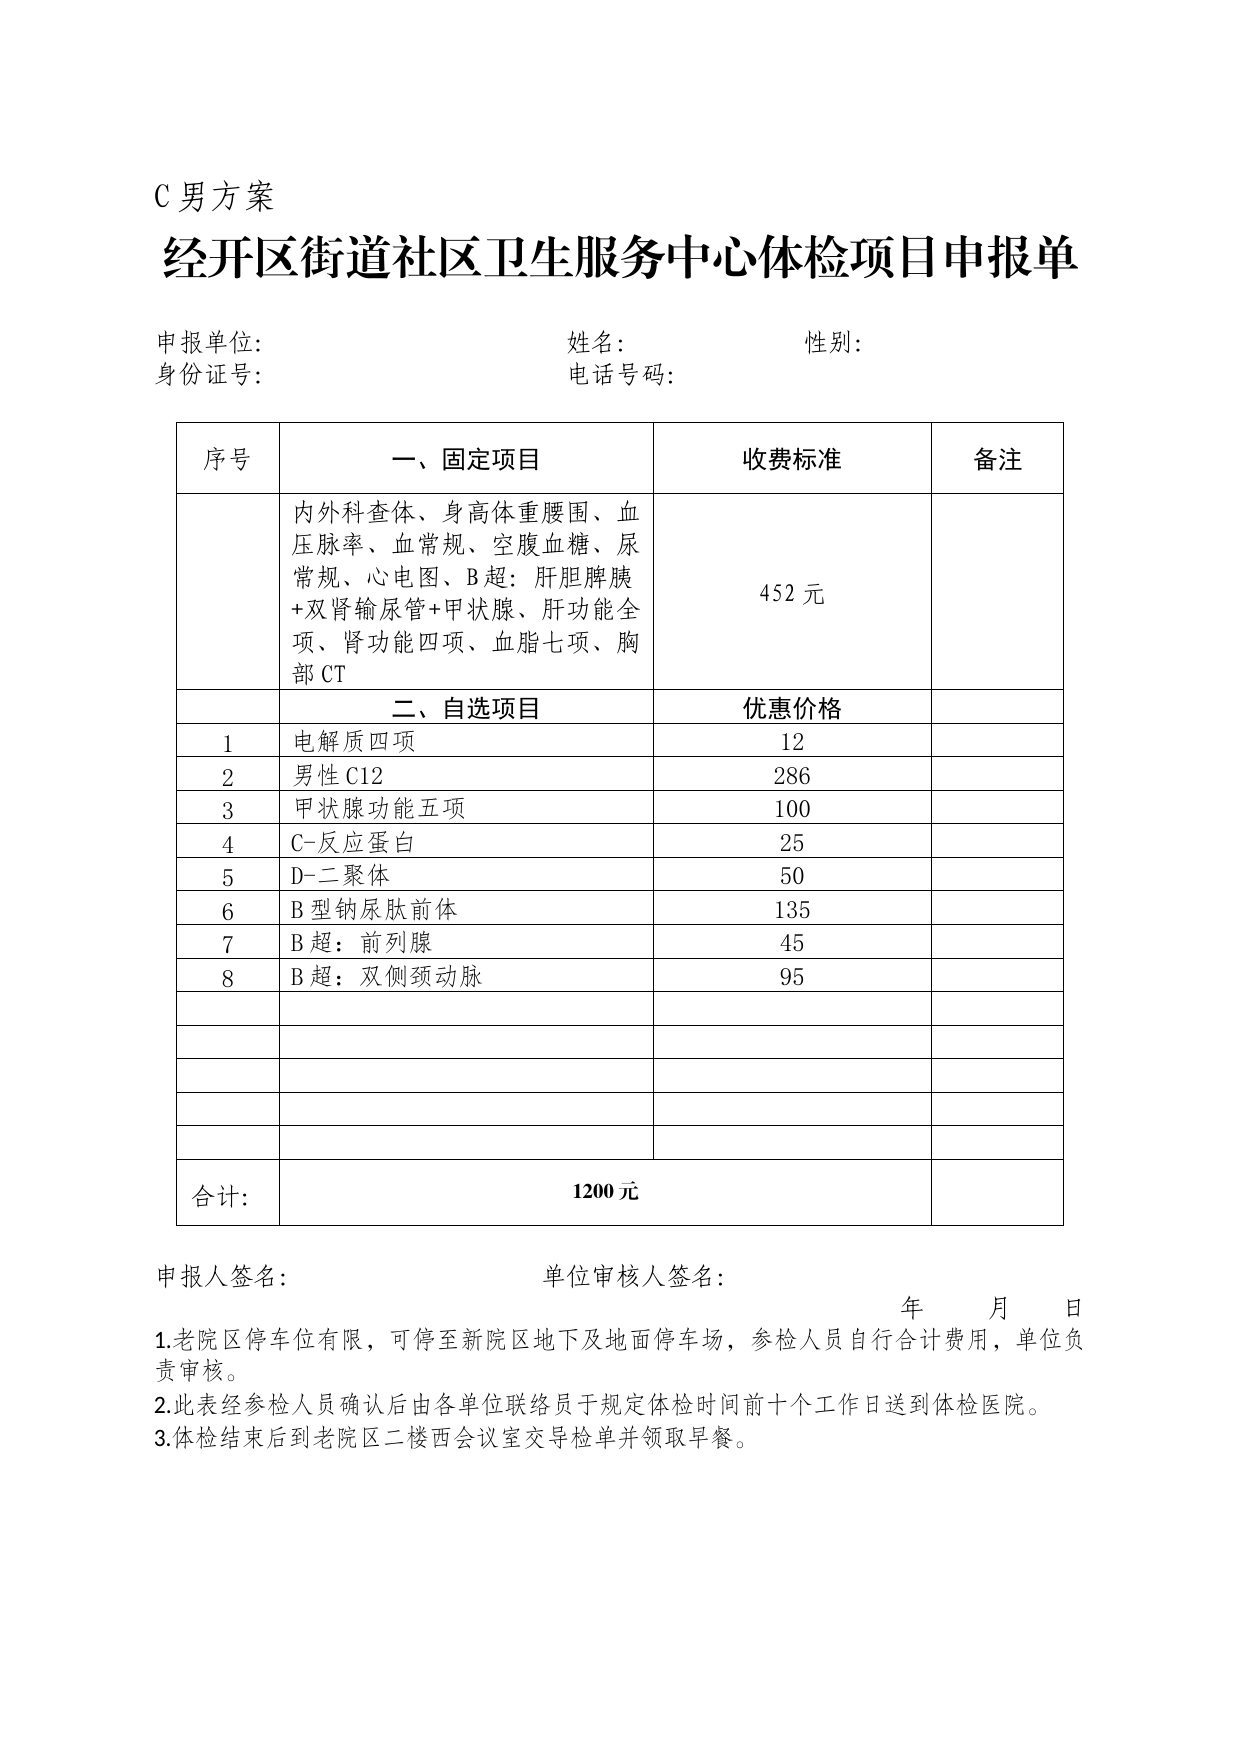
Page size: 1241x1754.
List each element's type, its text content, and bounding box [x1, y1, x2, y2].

table_cell 5 [177, 858, 279, 890]
table_cell [932, 959, 1063, 991]
table_header 序号 [177, 423, 279, 493]
table_cell [177, 992, 279, 1024]
table_cell [932, 1059, 1063, 1092]
table_cell B超：前列腺 [280, 925, 653, 957]
table_cell [177, 1059, 279, 1092]
table_cell 135 [654, 891, 931, 924]
table_cell B超：双侧颈动脉 [280, 959, 653, 991]
table_cell 25 [654, 824, 931, 857]
table_cell 4 [177, 824, 279, 857]
table_cell [932, 724, 1063, 756]
table_cell [280, 1059, 653, 1092]
table_cell [177, 1026, 279, 1058]
table_header 一、固定项目 [280, 423, 653, 493]
table_cell 7 [177, 925, 279, 957]
table_cell [654, 1093, 931, 1125]
text C男方案 [153, 162, 1087, 227]
table_cell 男性C12 [280, 757, 653, 790]
table_cell [177, 1126, 279, 1159]
table_cell [932, 1126, 1063, 1159]
table_cell 1 [177, 724, 279, 756]
table_cell 合计： [177, 1160, 279, 1225]
table_cell [932, 494, 1063, 689]
table_cell 50 [654, 858, 931, 890]
list 1.老院区停车位有限，可停至新院区地下及地面停车场，参检人员自行合计费用，单位负责审核。 [153, 1323, 1087, 1388]
table_cell 1200元 [280, 1160, 931, 1225]
table_cell 286 [654, 757, 931, 790]
table_cell 二、自选项目 [280, 690, 653, 723]
table_cell [654, 1059, 931, 1092]
table_cell [932, 992, 1063, 1024]
table_cell [654, 992, 931, 1024]
table_cell 内外科查体、身高体重腰围、血压脉率、血常规、空腹血糖、尿常规、心电图、B超：肝胆脾胰+双肾输尿管+甲状腺、肝功能全项、肾功能四项、血脂七项、胸部CT [280, 494, 653, 689]
table_cell [932, 757, 1063, 790]
table_cell [932, 891, 1063, 924]
text 身份证号： 电话号码： [153, 357, 1087, 389]
table_cell [280, 1126, 653, 1159]
table_header 备注 [932, 423, 1063, 493]
table_cell [932, 925, 1063, 957]
table_cell [932, 1093, 1063, 1125]
list 2.此表经参检人员确认后由各单位联络员于规定体检时间前十个工作日送到体检医院。 [153, 1388, 1087, 1421]
table_cell [654, 1126, 931, 1159]
table_cell [932, 1160, 1063, 1225]
text 申报单位： 姓名： 性别： [153, 324, 1087, 357]
table_cell [932, 858, 1063, 890]
table_cell 3 [177, 791, 279, 823]
table_cell [932, 791, 1063, 823]
list 3.体检结束后到老院区二楼西会议室交导检单并领取早餐。 [153, 1421, 1087, 1453]
table_cell [280, 1093, 653, 1125]
table_cell 电解质四项 [280, 724, 653, 756]
table_cell [932, 1026, 1063, 1058]
text 申报人签名： 单位审核人签名： [153, 1258, 1087, 1291]
table_cell 45 [654, 925, 931, 957]
table_cell 95 [654, 959, 931, 991]
table_cell [654, 1026, 931, 1058]
table_cell 100 [654, 791, 931, 823]
table_cell [177, 1093, 279, 1125]
table_cell C-反应蛋白 [280, 824, 653, 857]
table_cell [932, 690, 1063, 723]
text 年 月 日 [153, 1291, 1087, 1323]
table_cell 8 [177, 959, 279, 991]
table_cell [280, 992, 653, 1024]
table_cell [177, 494, 279, 689]
table_header 收费标准 [654, 423, 931, 493]
table_cell [280, 1026, 653, 1058]
table_cell 12 [654, 724, 931, 756]
table_cell 6 [177, 891, 279, 924]
table_cell 2 [177, 757, 279, 790]
table_cell 优惠价格 [654, 690, 931, 723]
table_cell [932, 824, 1063, 857]
table_cell D-二聚体 [280, 858, 653, 890]
table_cell B型钠尿肽前体 [280, 891, 653, 924]
table_cell 甲状腺功能五项 [280, 791, 653, 823]
table_cell [177, 690, 279, 723]
text 经开区街道社区卫生服务中心体检项目申报单 [153, 227, 1087, 292]
table_cell 452元 [654, 494, 931, 689]
